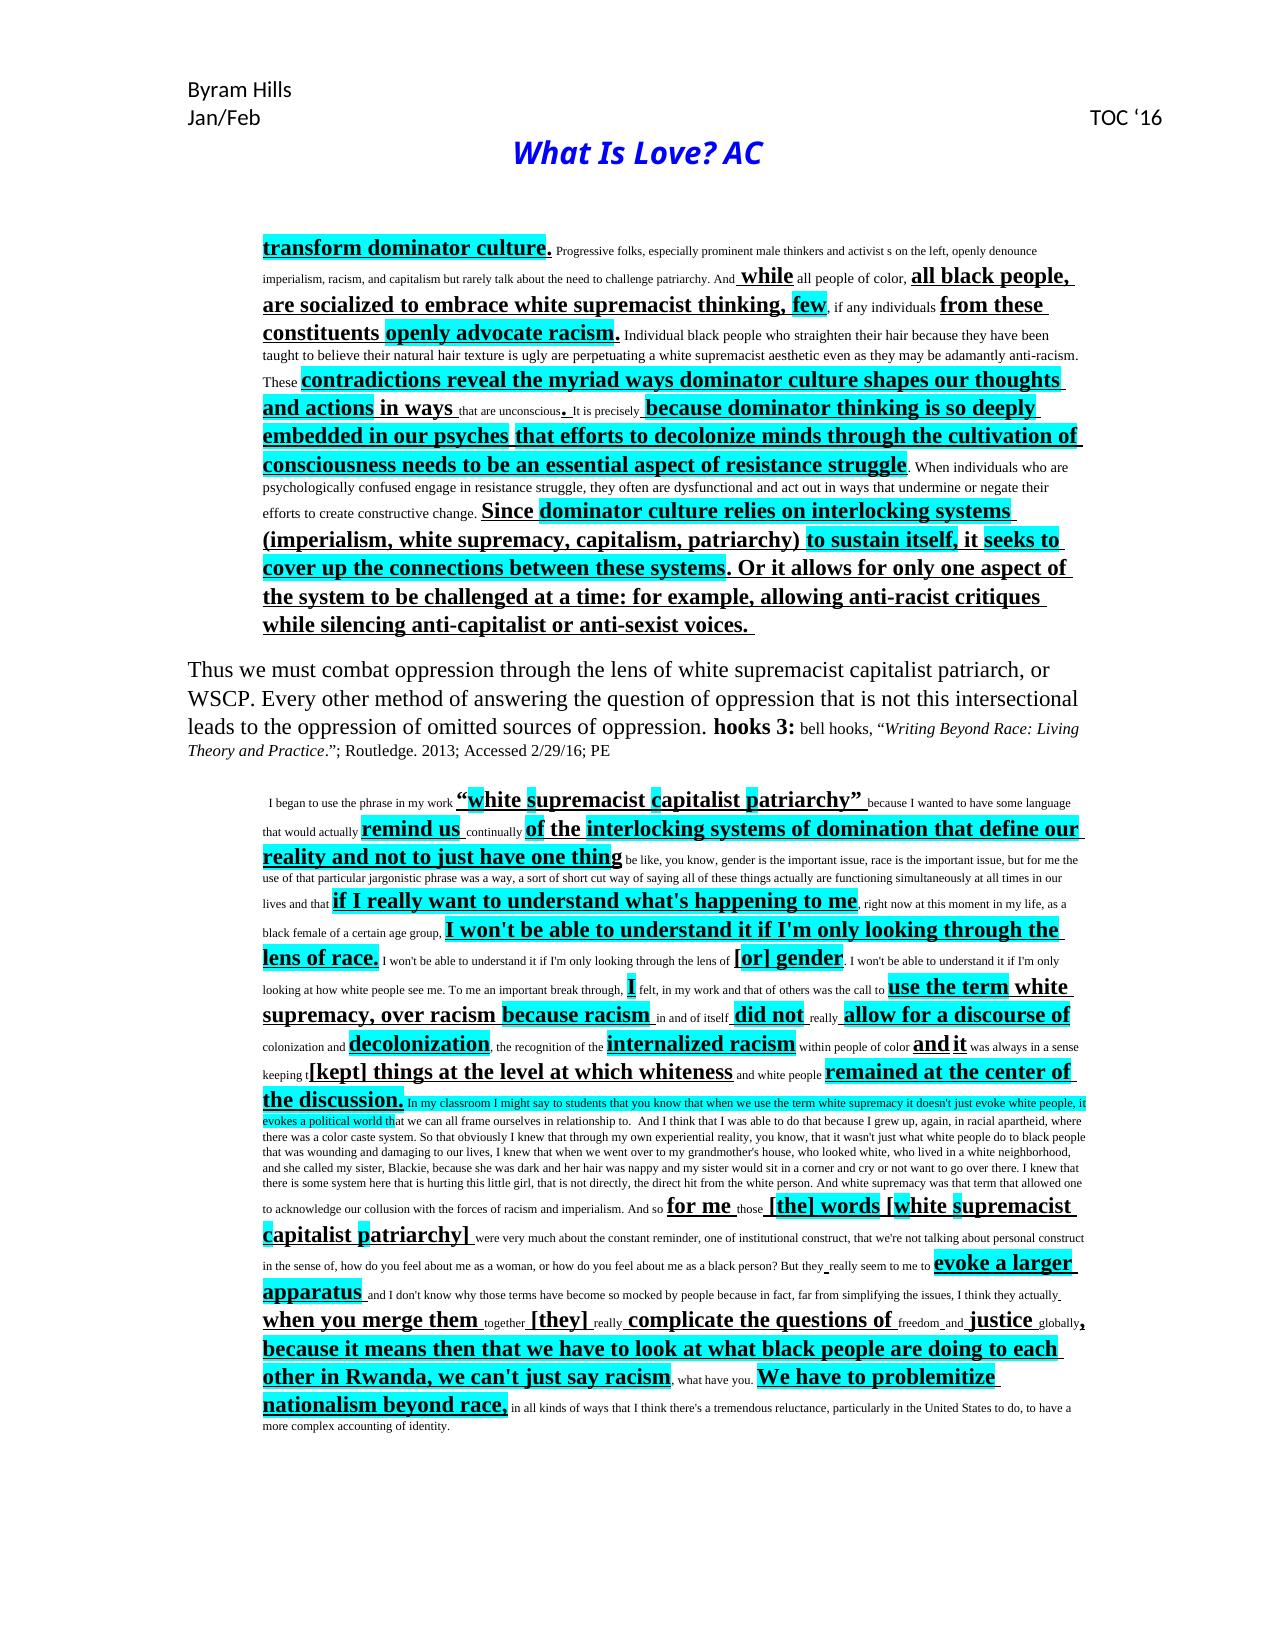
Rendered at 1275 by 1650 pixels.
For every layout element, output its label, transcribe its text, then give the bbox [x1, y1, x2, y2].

text I began to use the phrase in my work “white supremacist capitalist patriarchy” because I wanted to have some language that would actually remind us continually of the interlocking systems of domination that define our reality and not to just have one thing be like, you know, gender is the important issue, race is the important issue, but for me the use of that particular jargonistic phrase was a way, a sort of short cut way of saying all of these things actually are functioning simultaneously at all times in our lives and that if I really want to understand what's happening to me, right now at this moment in my life, as a black female of a certain age group, I won't be able to understand it if I'm only looking through the lens of race. I won't be able to understand it if I'm only looking through the lens of [or] gender. I won't be able to understand it if I'm only looking at how white people see me. To me an important break through, I felt, in my work and that of others was the call to use the term white supremacy, over racism because racism in and of itself did not really allow for a discourse of colonization and decolonization, the recognition of the internalized racism within people of color and it was always in a sense keeping t[kept] things at the level at which whiteness and white people remained at the center of the discussion. In my classroom I might say to students that you know that when we use the term white supremacy it doesn't just evoke white people, it evokes a political world that we can all frame ourselves in relationship to. And I think that I was able to do that because I grew up, again, in racial apartheid, where there was a color caste system. So that obviously I knew that through my own experiential reality, you know, that it wasn't just what white people do to black people that was wounding and damaging to our lives, I knew that when we went over to my grandmother's house, who looked white, who lived in a white neighborhood, and she called my sister, Blackie, because she was dark and her hair was nappy and my sister would sit in a corner and cry or not want to go over there. I knew that there is some system here that is hurting this little girl, that is not directly, the direct hit from the white person. And white supremacy was that term that allowed one to acknowledge our collusion with the forces of racism and imperialism. And so for me those [the] words [white supremacist capitalist patriarchy] were very much about the constant reminder, one of institutional construct, that we're not talking about personal construct in the sense of, how do you feel about me as a woman, or how do you feel about me as a black person? But they really seem to me to evoke a larger apparatus and I don't know why those terms have become so mocked by people because in fact, far from simplifying the issues, I think they actually when you merge them together [they] really complicate the questions of freedom and justice globally, because it means then that we have to look at what black people are doing to each other in Rwanda, we can't just say racism, what have you. We have to problemitize nationalism beyond race, in all kinds of ways that I think there's a tremendous reluctance, particularly in the United States to do, to have a more complex accounting of identity. [262, 787, 1087, 1433]
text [262, 234, 1087, 637]
text Thus we must combat oppression through the lens of white supremacist capitalist patriarch, or WSCP. Every other method of answering the question of oppression that is not this intersectional leads to the oppression of omitted sources of oppression. hooks 3: bell hooks, “Writing Beyond Race: Living Theory and Practice.”; Routledge. 2013; Accessed 2/29/16; PE [187, 656, 1087, 760]
